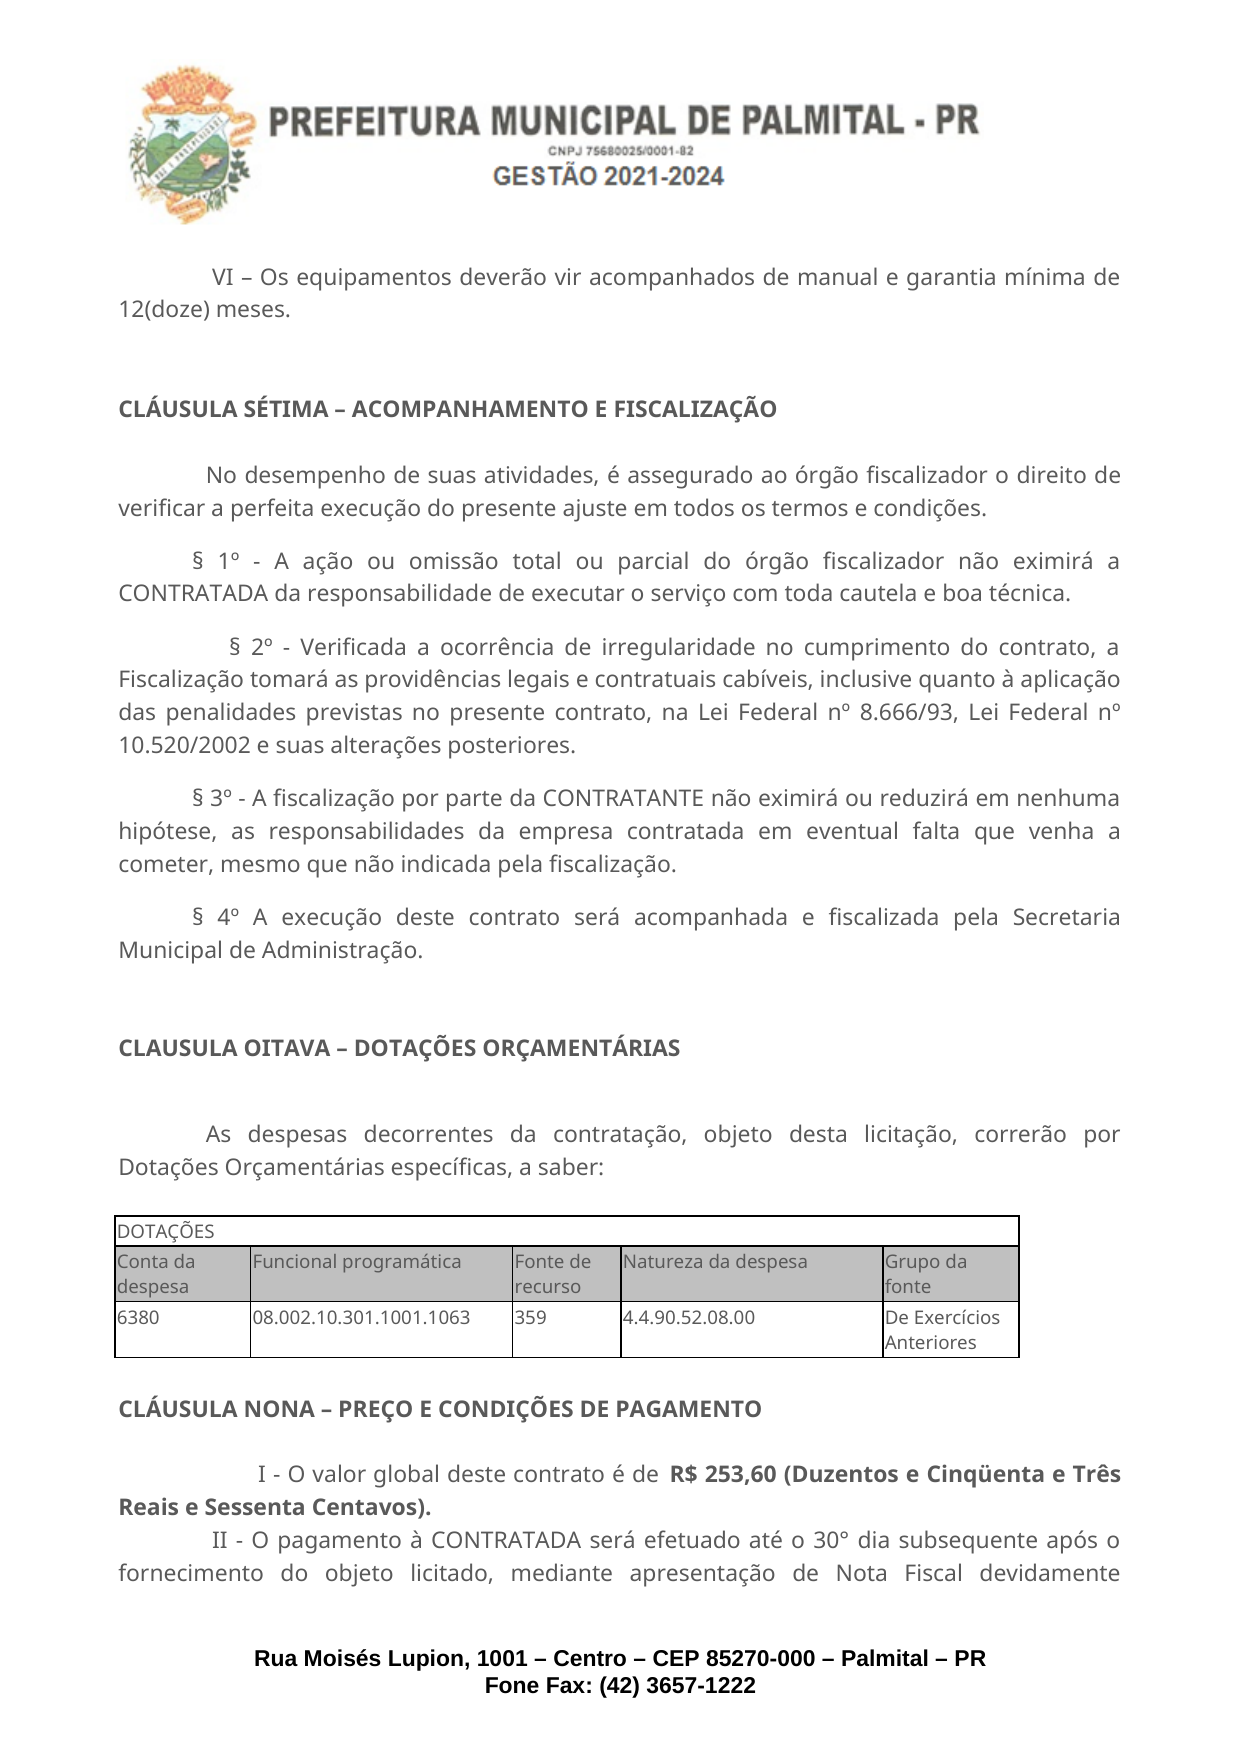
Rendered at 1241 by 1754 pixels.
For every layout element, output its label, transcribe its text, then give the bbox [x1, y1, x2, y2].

text CLAUSULA OITAVA – DOTAÇÕES ORÇAMENTÁRIAS [118, 1031, 1122, 1063]
table_cell Funcional programática [251, 1247, 512, 1301]
table_cell Natureza da despesa [622, 1247, 882, 1301]
text CLÁUSULA SÉTIMA – ACOMPANHAMENTO E FISCALIZAÇÃO [118, 391, 1122, 424]
text I - O valor global deste contrato é de R$ 253,60 (Duzentos e Cinqüenta e Três Reais e Sessenta Centavos). [117, 1457, 1122, 1522]
table_header DOTAÇÕES [116, 1217, 1018, 1245]
text CLÁUSULA NONA – PREÇO E CONDIÇÕES DE PAGAMENTO [118, 1391, 1122, 1424]
table_cell 359 [513, 1302, 620, 1357]
table_cell Conta da despesa [116, 1247, 250, 1301]
table_cell 4.4.90.52.08.00 [622, 1302, 882, 1357]
picture [118, 59, 984, 231]
text VI – Os equipamentos deverão vir acompanhados de manual e garantia mínima de 12(doze) meses. [118, 259, 1122, 324]
table_cell Grupo da fonte [884, 1247, 1018, 1301]
text § 2º - Verificada a ocorrência de irregularidade no cumprimento do contrato, a Fiscalização tomará as providências legais e contratuais cabíveis, inclusive quanto à aplicação das penalidades previstas no presente contrato, na Lei Federal nº 8.666/93, Lei Federal nº 10.520/2002 e suas alterações posteriores. [118, 629, 1122, 760]
table_cell 6380 [116, 1302, 250, 1357]
text As despesas decorrentes da contratação, objeto desta licitação, correrão por Dotações Orçamentárias específicas, a saber: [118, 1116, 1122, 1182]
text § 4º A execução deste contrato será acompanhada e fiscalizada pela Secretaria Municipal de Administração. [118, 899, 1122, 965]
table_cell 08.002.10.301.1001.1063 [251, 1302, 512, 1357]
table_cell Fonte de recurso [513, 1247, 620, 1301]
text No desempenho de suas atividades, é assegurado ao órgão fiscalizador o direito de verificar a perfeita execução do presente ajuste em todos os termos e condições. [118, 457, 1122, 523]
table_cell De Exercícios Anteriores [884, 1302, 1018, 1357]
text § 1º - A ação ou omissão total ou parcial do órgão fiscalizador não eximirá a CONTRATADA da responsabilidade de executar o serviço com toda cautela e boa técnica. [118, 543, 1122, 609]
text § 3º - A fiscalização por parte da CONTRATANTE não eximirá ou reduzirá em nenhuma hipótese, as responsabilidades da empresa contratada em eventual falta que venha a cometer, mesmo que não indicada pela fiscalização. [118, 781, 1122, 879]
